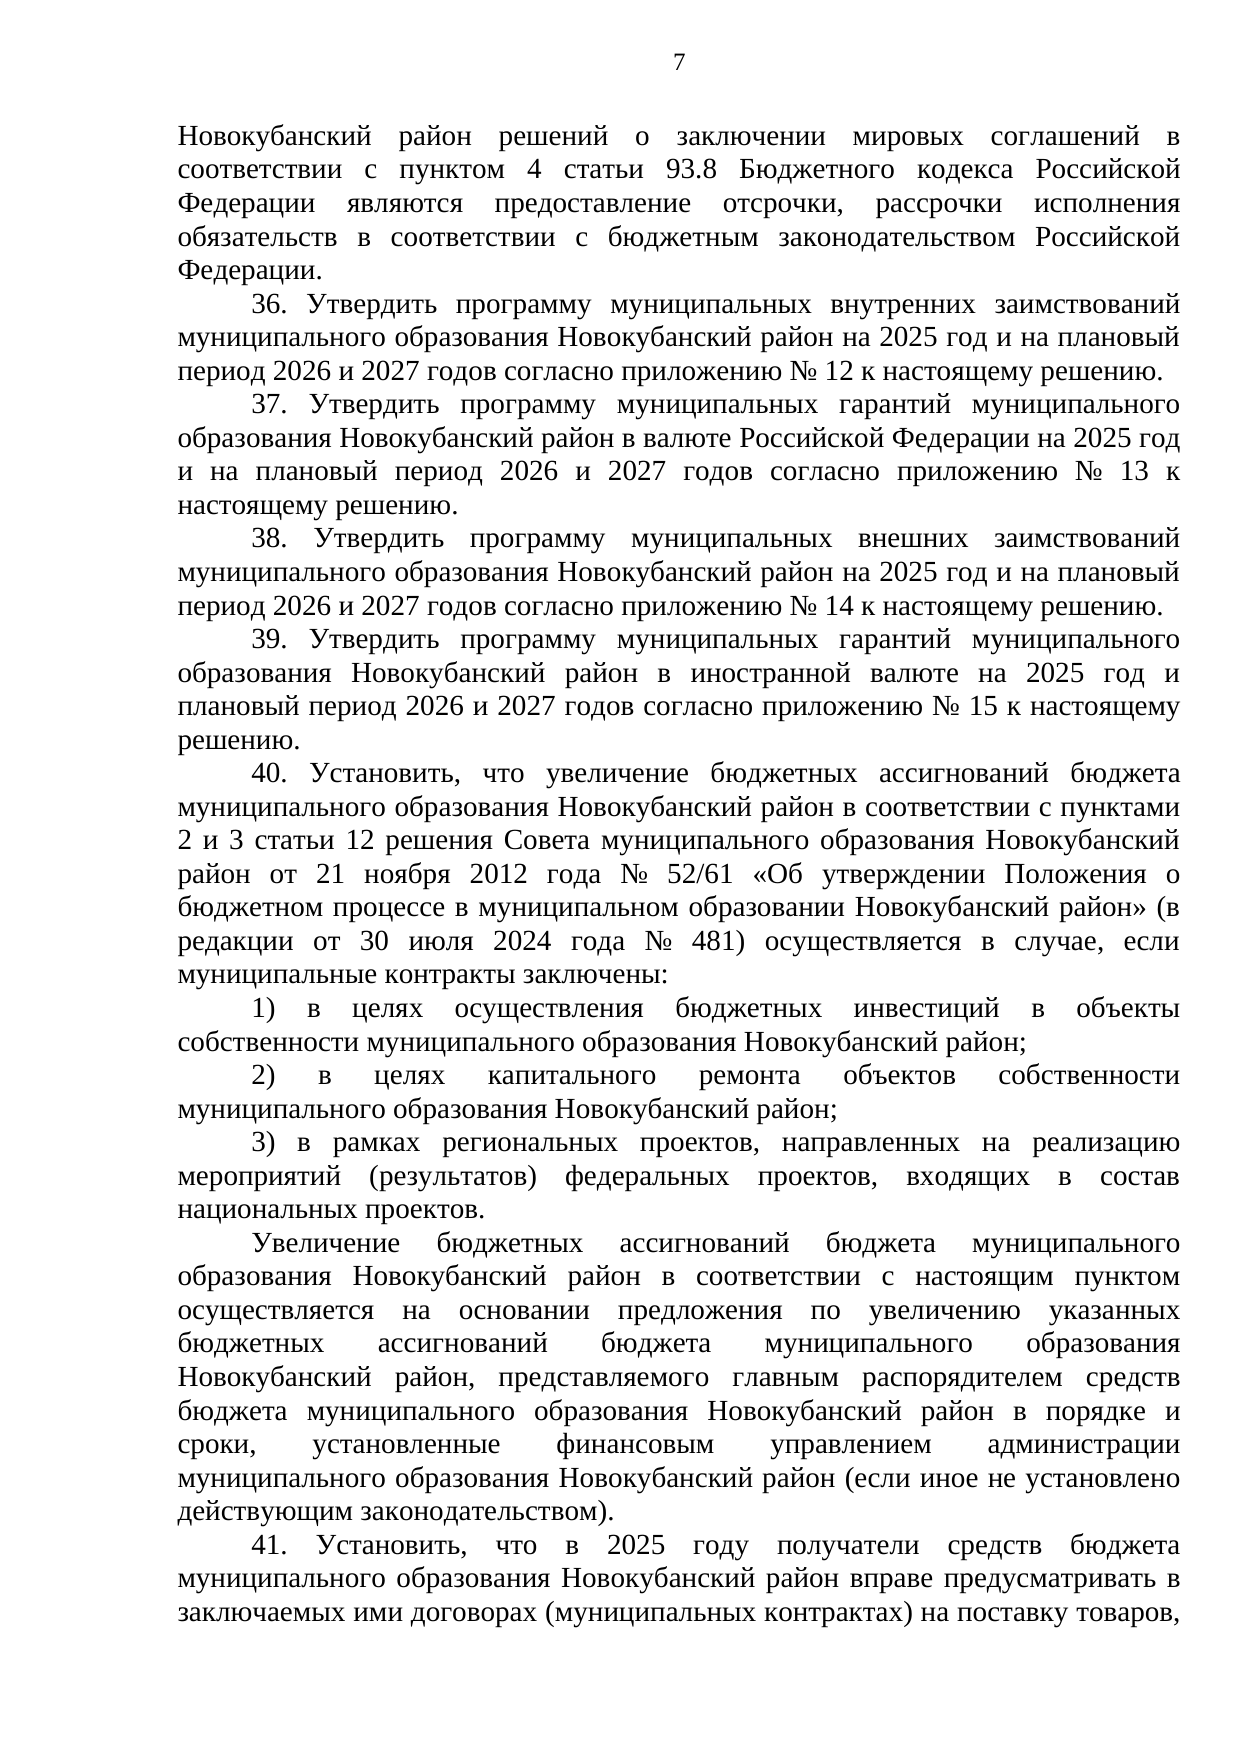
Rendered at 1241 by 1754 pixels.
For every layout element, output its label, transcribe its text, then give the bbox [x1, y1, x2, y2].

text 39. Утвердить программу муниципальных гарантий муниципального образования Новокубанский район в иностранной валюте на 2025 год и плановый период 2026 и 2027 годов согласно приложению № 15 к настоящему решению. [177, 621, 1181, 755]
text 40. Установить, что увеличение бюджетных ассигнований бюджета муниципального образования Новокубанский район в соответствии с пунктами 2 и 3 статьи 12 решения Совета муниципального образования Новокубанский район от 21 ноября 2012 года № 52/61 «Об утверждении Положения о бюджетном процессе в муниципальном образовании Новокубанский район» (в редакции от 30 июля 2024 года № 481) осуществляется в случае, если муниципальные контракты заключены: [177, 755, 1181, 990]
text Увеличение бюджетных ассигнований бюджета муниципального образования Новокубанский район в соответствии с настоящим пунктом осуществляется на основании предложения по увеличению указанных бюджетных ассигнований бюджета муниципального образования Новокубанский район, представляемого главным распорядителем средств бюджета муниципального образования Новокубанский район в порядке и сроки, установленные финансовым управлением администрации муниципального образования Новокубанский район (если иное не установлено действующим законодательством). [177, 1225, 1181, 1527]
text 3) в рамках региональных проектов, направленных на реализацию мероприятий (результатов) федеральных проектов, входящих в состав национальных проектов. [177, 1124, 1181, 1225]
text 37. Утвердить программу муниципальных гарантий муниципального образования Новокубанский район в валюте Российской Федерации на 2025 год и на плановый период 2026 и 2027 годов согласно приложению № 13 к настоящему решению. [177, 386, 1181, 521]
text 1) в целях осуществления бюджетных инвестиций в объекты собственности муниципального образования Новокубанский район; [177, 990, 1181, 1057]
text 36. Утвердить программу муниципальных внутренних заимствований муниципального образования Новокубанский район на 2025 год и на плановый период 2026 и 2027 годов согласно приложению № 12 к настоящему решению. [177, 286, 1181, 386]
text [177, 1527, 1181, 1627]
text 38. Утвердить программу муниципальных внешних заимствований муниципального образования Новокубанский район на 2025 год и на плановый период 2026 и 2027 годов согласно приложению № 14 к настоящему решению. [177, 521, 1181, 621]
text 2) в целях капитального ремонта объектов собственности муниципального образования Новокубанский район; [177, 1057, 1181, 1124]
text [177, 118, 1181, 286]
